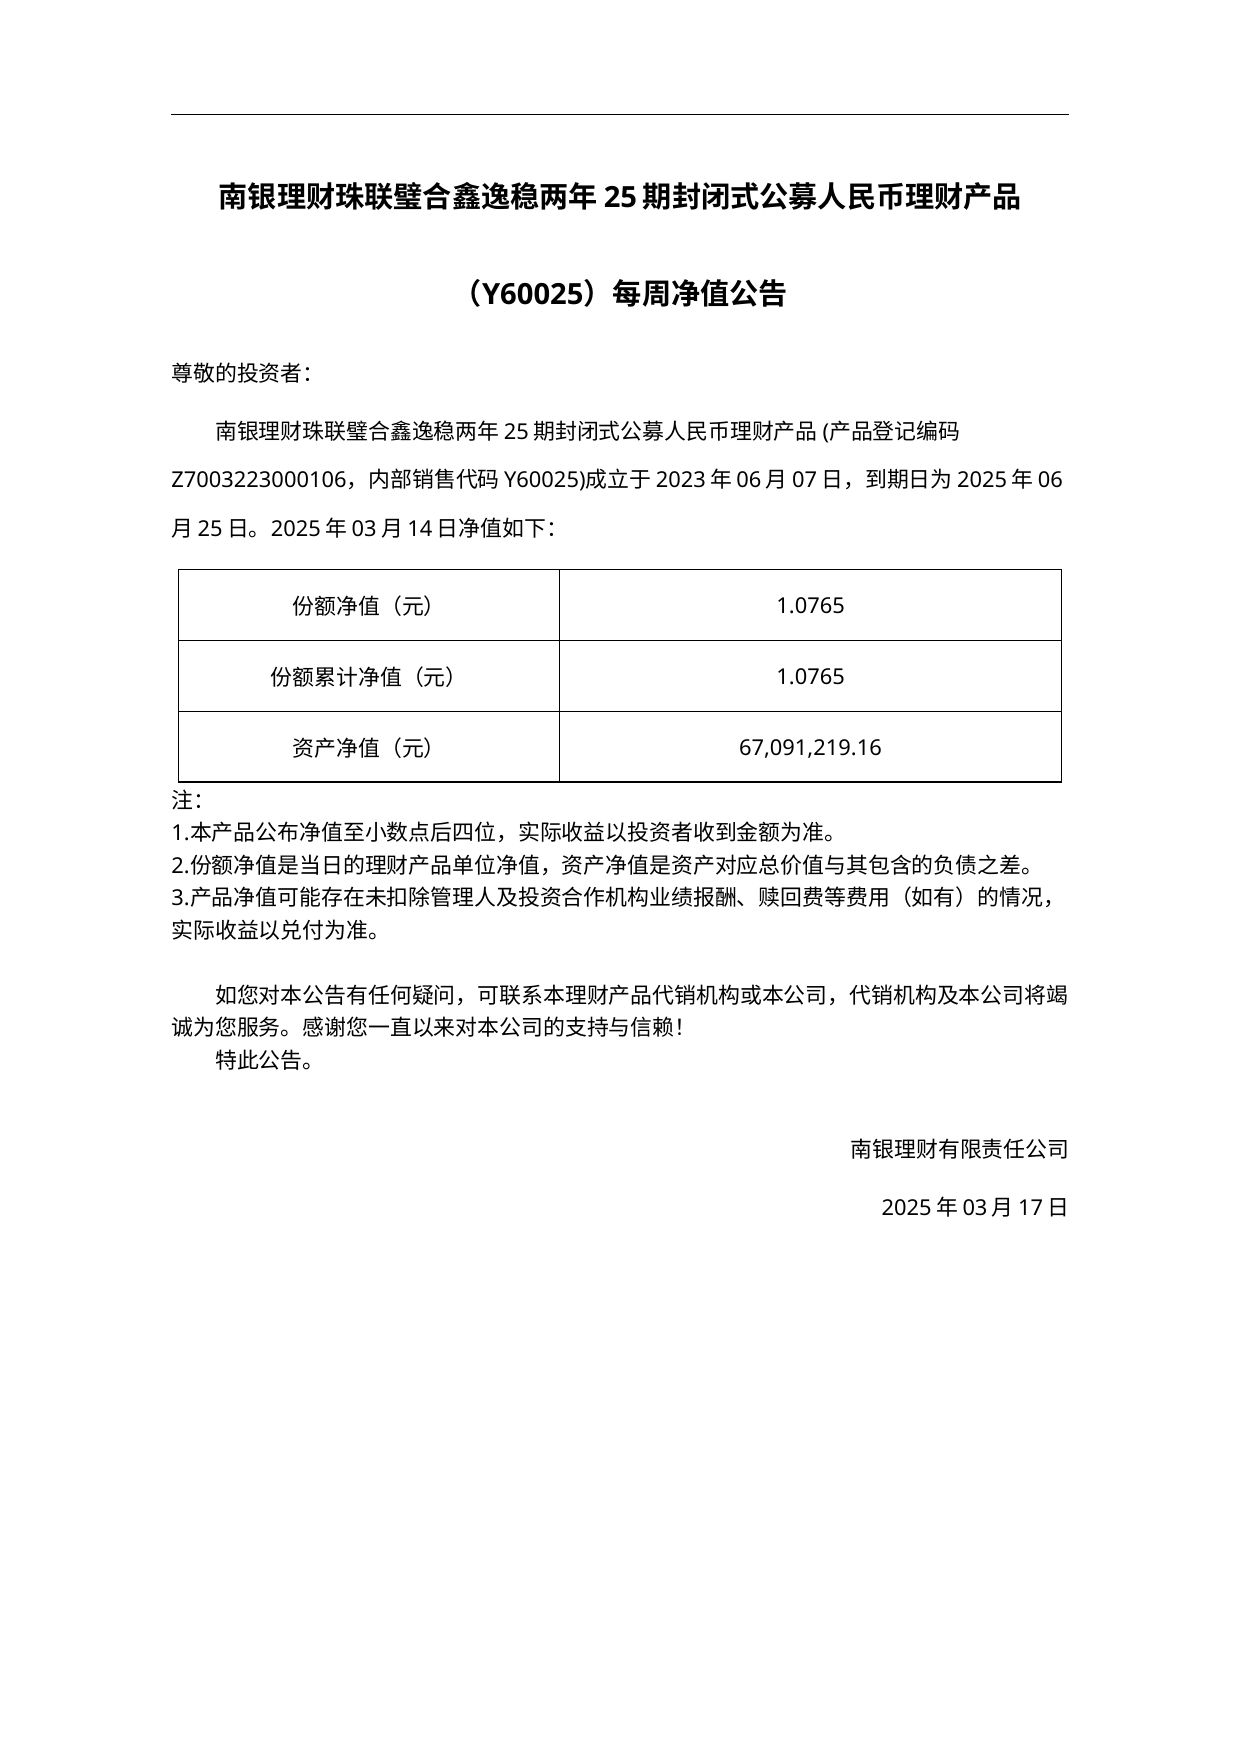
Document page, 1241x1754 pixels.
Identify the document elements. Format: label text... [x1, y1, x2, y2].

text 3.产品净值可能存在未扣除管理人及投资合作机构业绩报酬、赎回费等费用（如有）的情况，实际收益以兑付为准。 [171, 880, 1069, 945]
table_header 份额净值（元） [179, 570, 559, 640]
text 2.份额净值是当日的理财产品单位净值，资产净值是资产对应总价值与其包含的负债之差。 [171, 847, 1069, 880]
text 注： [171, 782, 1069, 815]
text 南银理财珠联璧合鑫逸稳两年25期封闭式公募人民币理财产品 (产品登记编码Z7003223000106，内部销售代码Y60025)成立于2023年06月07日，到期日为2025年06月25日。2025年03月14日净值如下： [171, 413, 1069, 543]
text 尊敬的投资者： [171, 355, 1069, 388]
table_header 1.0765 [560, 570, 1061, 640]
table_cell 资产净值（元） [179, 712, 559, 781]
text 南银理财有限责任公司 [171, 1132, 1069, 1164]
text 2025年03月17日 [171, 1190, 1069, 1222]
table_cell 67,091,219.16 [560, 712, 1061, 781]
text 特此公告。 [171, 1042, 1069, 1075]
table_cell 份额累计净值（元） [179, 641, 559, 711]
text 南银理财珠联璧合鑫逸稳两年25期封闭式公募人民币理财产品（Y60025）每周净值公告 [171, 162, 1069, 324]
text 1.本产品公布净值至小数点后四位，实际收益以投资者收到金额为准。 [171, 815, 1069, 847]
text 如您对本公告有任何疑问，可联系本理财产品代销机构或本公司，代销机构及本公司将竭诚为您服务。感谢您一直以来对本公司的支持与信赖！ [171, 977, 1069, 1042]
table_cell 1.0765 [560, 641, 1061, 711]
